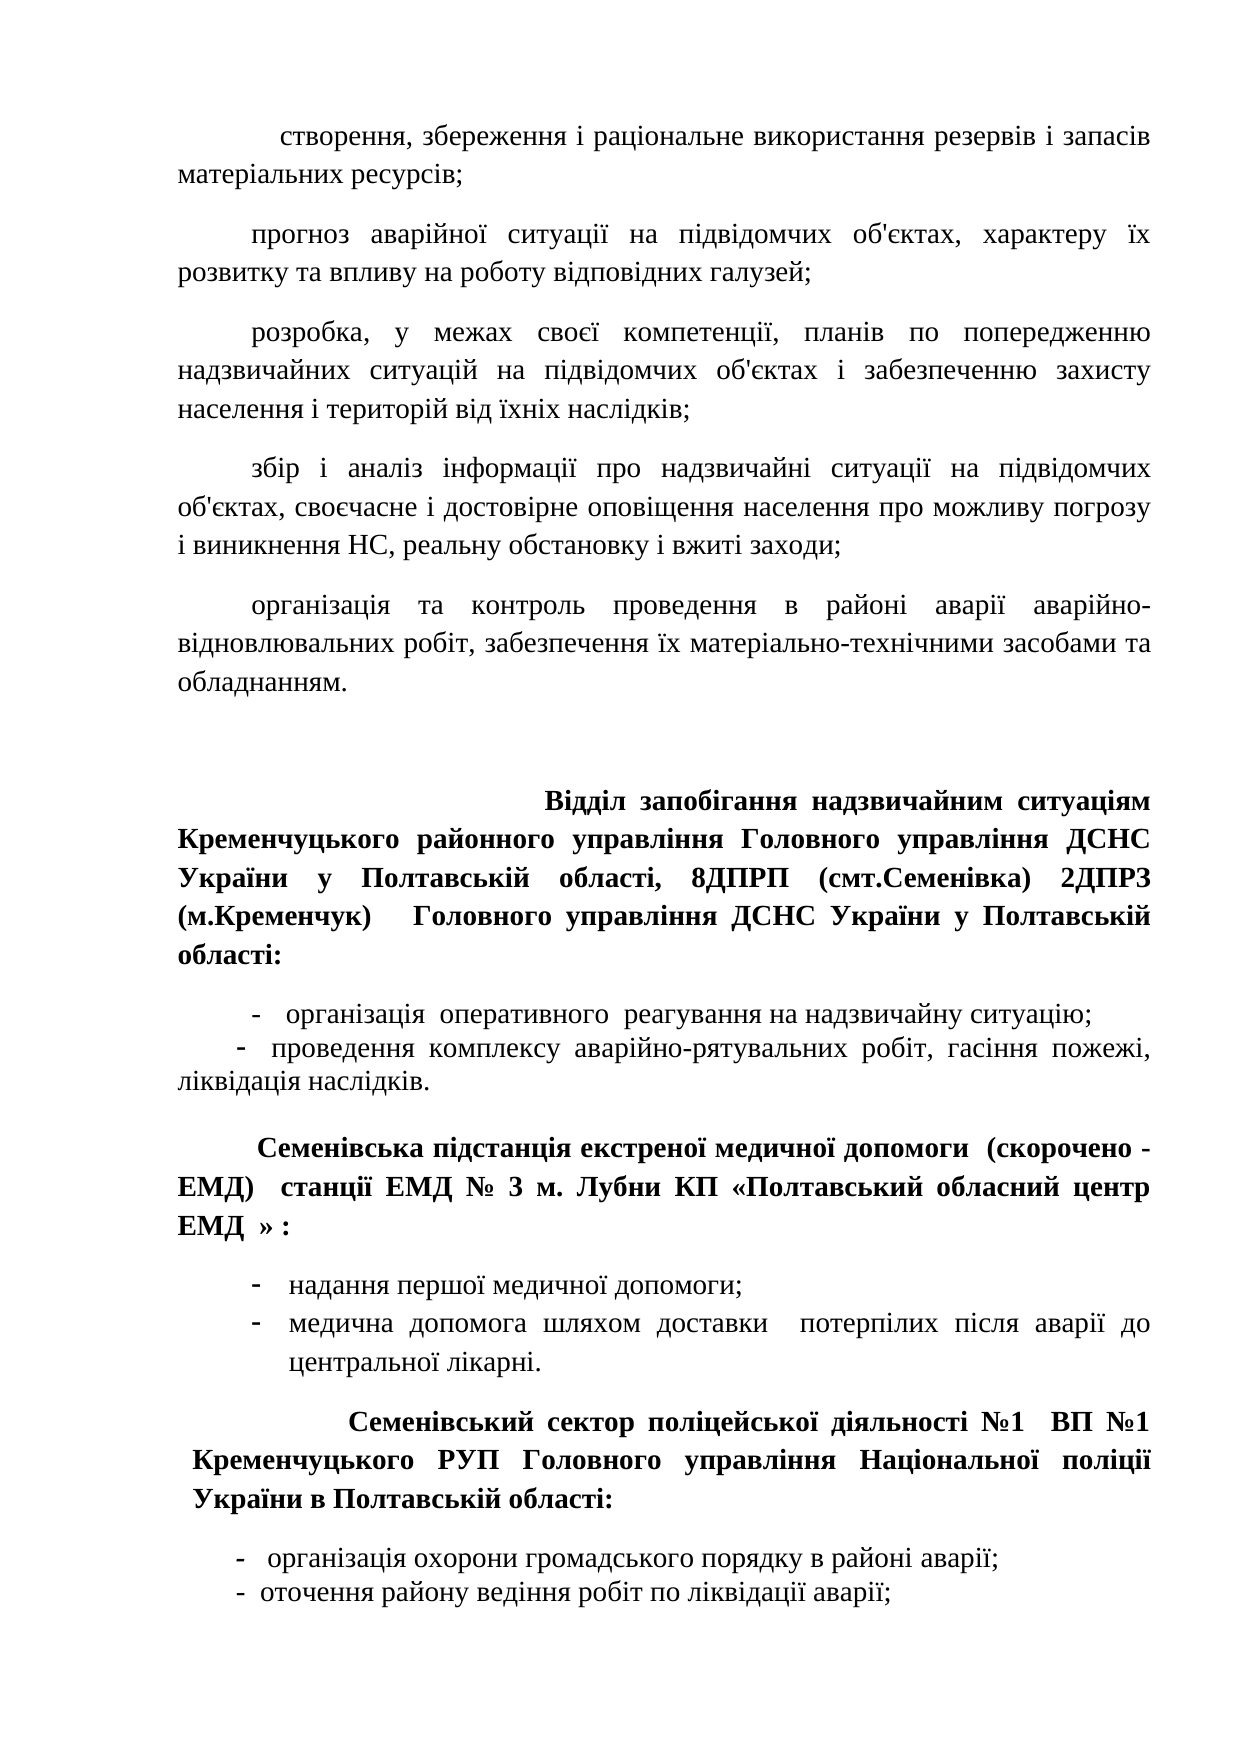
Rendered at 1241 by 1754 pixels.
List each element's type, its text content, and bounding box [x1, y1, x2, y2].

text - організація охорони громадського порядку в районі аварії; [177, 1540, 1152, 1574]
text організація та контроль проведення в районі аварії аварійно-відновлювальних робіт, забезпечення їх матеріально-технічними засобами та обладнанням. [177, 587, 1152, 697]
text збір і аналіз інформації про надзвичайні ситуації на підвідомчих об'єктах, своєчасне і достовірне оповіщення населення про можливу погрозу і виникнення НС, реальну обстановку і вжиті заходи; [177, 450, 1152, 561]
text - оточення району ведіння робіт по ліквідації аварії; [177, 1574, 1152, 1607]
text Відділ запобігання надзвичайним ситуаціям Кременчуцького районного управління Головного управління ДСНС України у Полтавській області, 8ДПРП (смт.Семенівка) 2ДПРЗ (м.Кременчук) Головного управління ДСНС України у Полтавській області: [177, 783, 1152, 970]
text прогноз аварійної ситуації на підвідомчих об'єктах, характеру їх розвитку та впливу на роботу відповідних галузей; [177, 216, 1152, 288]
list медична допомога шляхом доставки потерпілих після аварії до центральної лікарні. [251, 1306, 1152, 1378]
text розробка, у межах своєї компетенції, планів по попередженню надзвичайних ситуацій на підвідомчих об'єктах і забезпеченню захисту населення і територій від їхніх наслідків; [177, 314, 1152, 424]
text Семенівський сектор поліцейської діяльності №1 ВП №1 Кременчуцького РУП Головного управління Національної поліції України в Полтавській області: [192, 1404, 1152, 1514]
list проведення комплексу аварійно-рятувальних робіт, гасіння пожежі, ліквідація наслідків. [177, 1030, 1152, 1097]
list організація оперативного реагування на надзвичайну ситуацію; [251, 996, 1152, 1030]
text створення, збереження і раціональне використання резервів і запасів матеріальних ресурсів; [177, 118, 1152, 190]
text Семенівська підстанція екстреної медичної допомоги (скорочено - ЕМД) станції ЕМД № 3 м. Лубни КП «Полтавський обласний центр ЕМД » : [177, 1131, 1152, 1241]
list надання першої медичної допомоги; [251, 1267, 1152, 1301]
